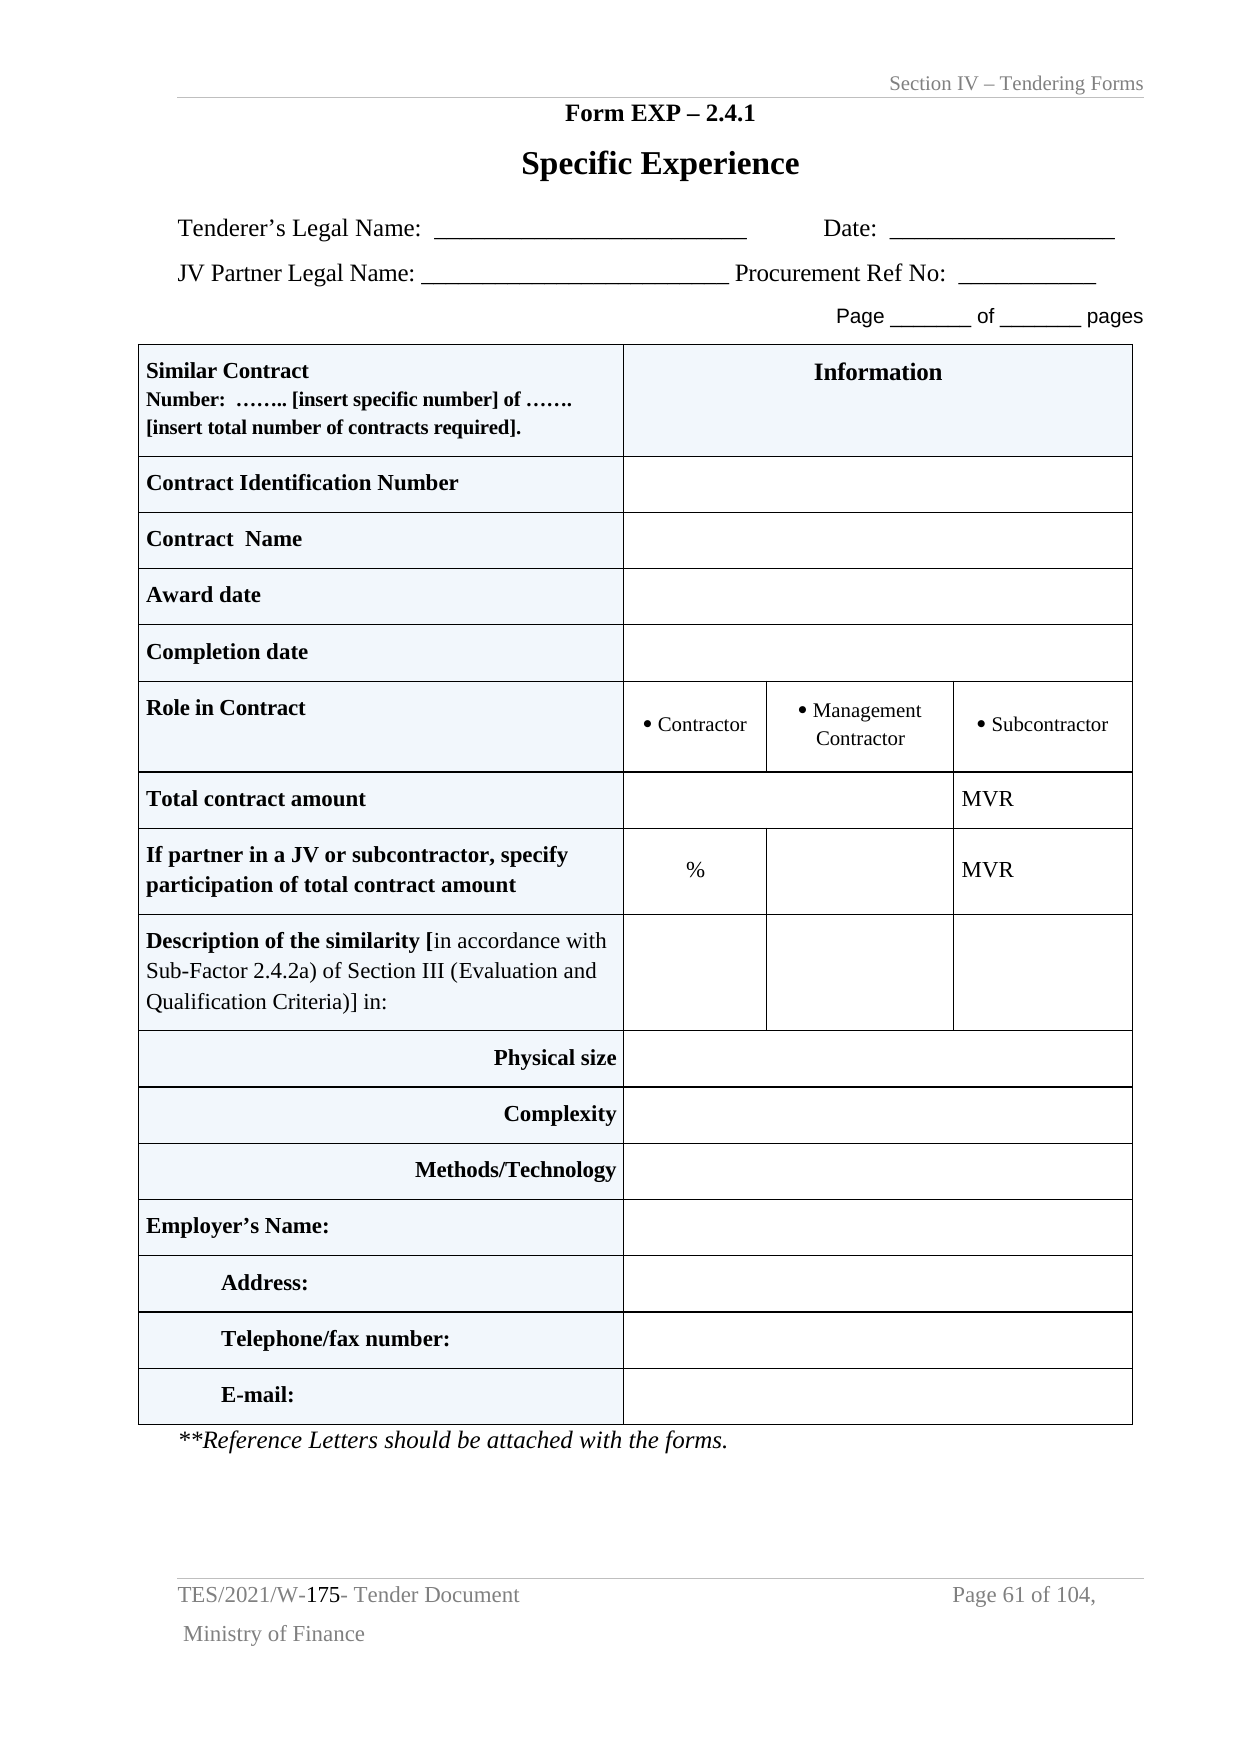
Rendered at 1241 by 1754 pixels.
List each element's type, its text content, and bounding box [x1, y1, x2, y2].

text JV Partner Legal Name: _________________________ Procurement Ref No: ___________ [177, 258, 1144, 287]
table_cell Telephone/fax number: [139, 1313, 623, 1368]
table_cell If partner in a JV or subcontractor, specify participation of total contract amount [139, 829, 623, 914]
table_cell [624, 1031, 1132, 1086]
table_cell [624, 1144, 1132, 1199]
table_cell [624, 1369, 1132, 1424]
table_cell Management Contractor [767, 682, 953, 771]
text Form EXP – 2.4.1 [177, 98, 1144, 127]
table_cell Completion date [139, 625, 623, 681]
table_cell E-mail: [139, 1369, 623, 1424]
text Specific Experience [177, 143, 1144, 182]
table_cell [624, 625, 1132, 681]
table_cell Employer’s Name: [139, 1200, 623, 1255]
table_header Information [624, 345, 1132, 456]
table_cell Address: [139, 1256, 623, 1311]
text **Reference Letters should be attached with the forms. [177, 1425, 1144, 1454]
table_cell [624, 569, 1132, 624]
table_cell Description of the similarity [in accordance with Sub-Factor 2.4.2a) of Section III (Evaluation and Qualification Criteria)] in: [139, 915, 623, 1030]
table_cell [624, 513, 1132, 568]
table_cell [954, 915, 1132, 1030]
table_cell Contract Name [139, 513, 623, 568]
table_cell [624, 915, 766, 1030]
table_cell [767, 915, 953, 1030]
table_cell [624, 1256, 1132, 1311]
table_cell Contractor [624, 682, 766, 771]
table_cell [767, 829, 953, 914]
table_cell [624, 1313, 1132, 1368]
table_cell Contract Identification Number [139, 457, 623, 512]
text Tenderer’s Legal Name: _________________________ Date: __________________ [177, 213, 1144, 241]
table_cell MVR [954, 829, 1132, 914]
table_cell Total contract amount [139, 773, 623, 828]
table_cell MVR [954, 773, 1132, 828]
table_cell Role in Contract [139, 682, 623, 771]
table_cell [624, 1200, 1132, 1255]
table_cell Award date [139, 569, 623, 624]
table_cell % [624, 829, 766, 914]
table_cell [624, 457, 1132, 512]
text Page _______ of _______ pages [177, 304, 1144, 328]
table_cell [624, 773, 953, 828]
table_cell Complexity [139, 1088, 623, 1143]
table_cell Physical size [139, 1031, 623, 1086]
table_cell Subcontractor [954, 682, 1132, 771]
table_cell [624, 1088, 1132, 1143]
table_cell Methods/Technology [139, 1144, 623, 1199]
table_header Similar Contract Number: …….. [insert specific number] of ……. [insert total number of contracts required]. [139, 345, 623, 456]
